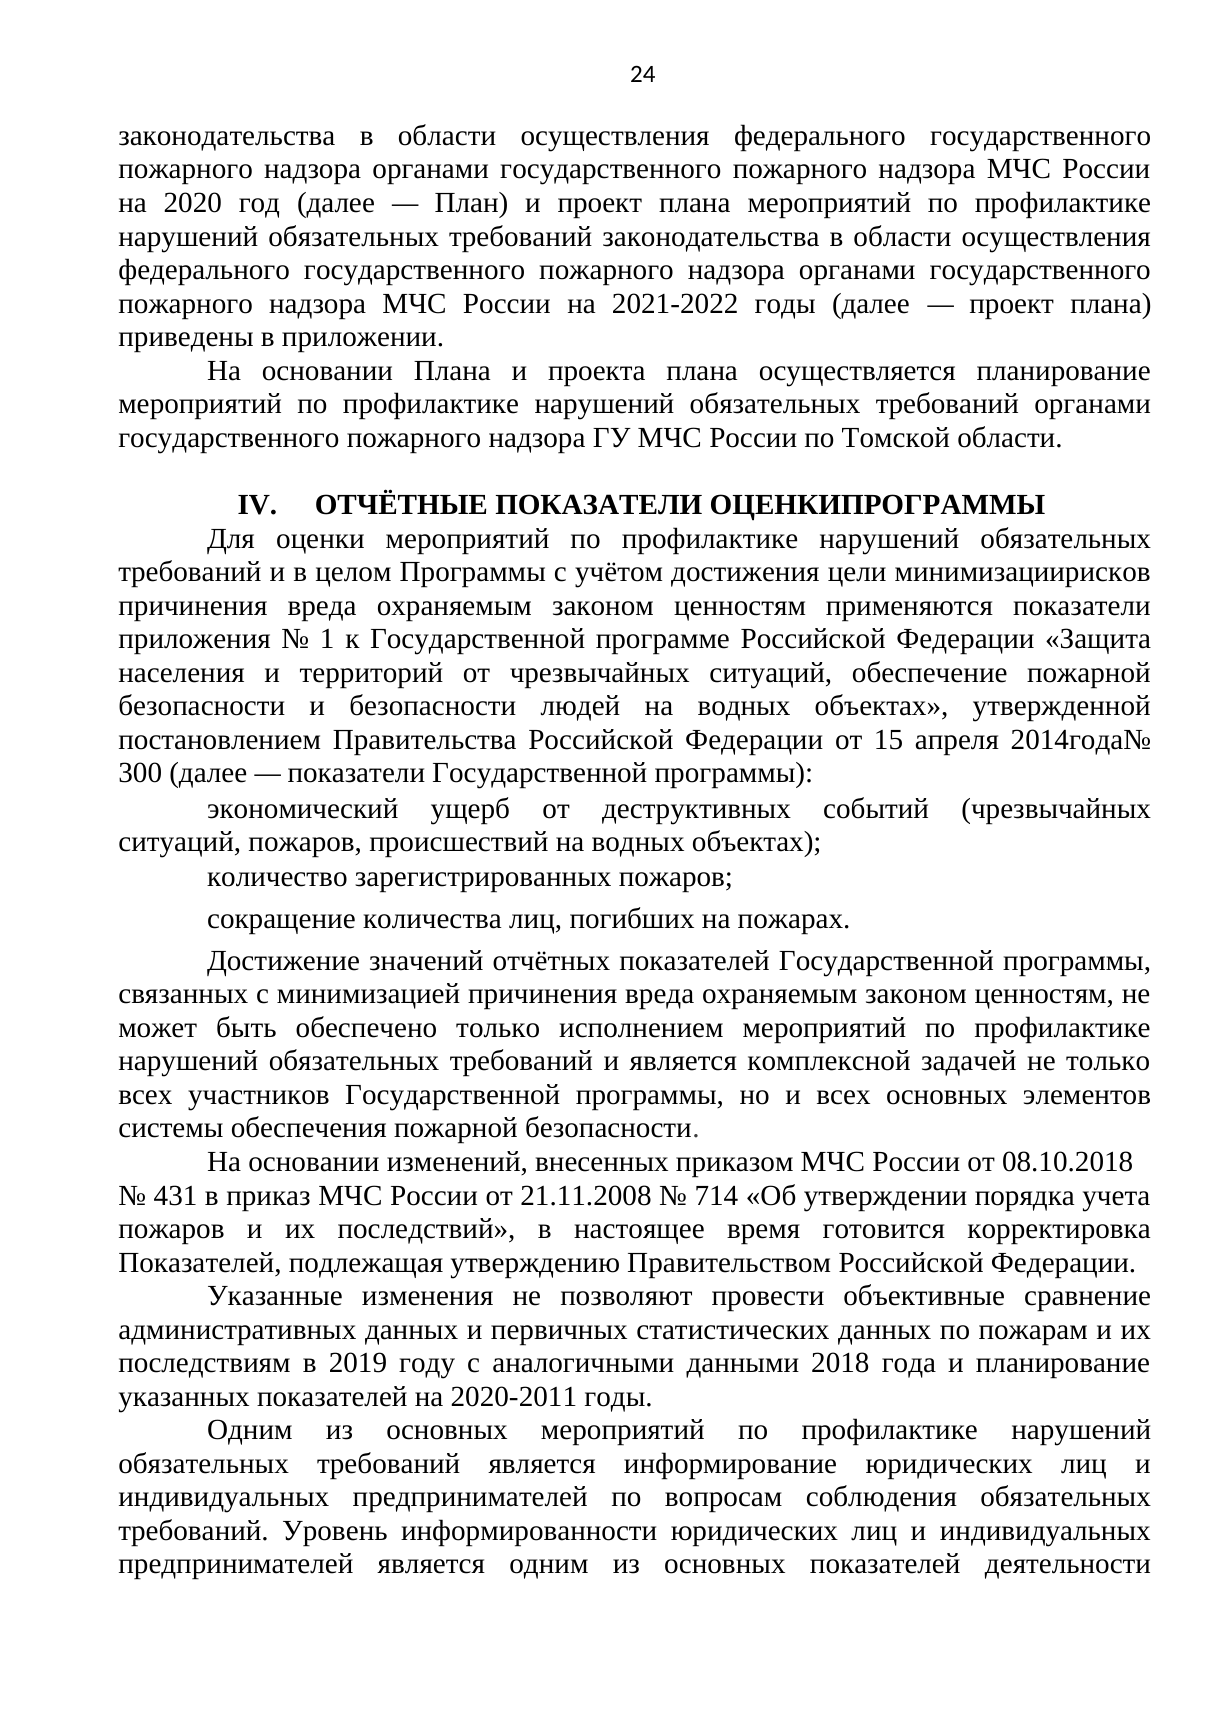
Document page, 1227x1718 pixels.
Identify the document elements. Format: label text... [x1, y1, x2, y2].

text экономический ущерб от деструктивных событий (чрезвычайных ситуаций, пожаров, происшествий на водных объектах); [118, 791, 1152, 858]
text № 431 в приказ МЧС России от 21.11.2008 № 714 «Об утверждении порядка учета пожаров и их последствий», в настоящее время готовится корректировка Показателей, подлежащая утверждению Правительством Российской Федерации. [118, 1178, 1152, 1278]
text На основании Плана и проекта плана осуществляется планирование мероприятий по профилактике нарушений обязательных требований органами государственного пожарного надзора ГУ МЧС России по Томской области. [118, 353, 1152, 453]
list ОТЧЁТНЫЕ ПОКАЗАТЕЛИ ОЦЕНКИПРОГРАММЫ [156, 487, 1167, 521]
text Достижение значений отчётных показателей Государственной программы, связанных с минимизацией причинения вреда охраняемым законом ценностям, не может быть обеспечено только исполнением мероприятий по профилактике нарушений обязательных требований и является комплексной задачей не только всех участников Государственной программы, но и всех основных элементов системы обеспечения пожарной безопасности. [118, 943, 1152, 1144]
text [118, 118, 1152, 353]
text На основании изменений, внесенных приказом МЧС России от 08.10.2018 [118, 1144, 1152, 1178]
text сокращение количества лиц, погибших на пожарах. [118, 901, 1152, 935]
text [118, 1412, 1152, 1580]
text Для оценки мероприятий по профилактике нарушений обязательных требований и в целом Программы с учётом достижения цели минимизациирисков причинения вреда охраняемым законом ценностям применяются показатели приложения № 1 к Государственной программе Российской Федерации «Защита населения и территорий от чрезвычайных ситуаций, обеспечение пожарной безопасности и безопасности людей на водных объектах», утвержденной постановлением Правительства Российской Федерации от 15 апреля 2014года№ 300 (далее — показатели Государственной программы): [118, 521, 1152, 789]
text Указанные изменения не позволяют провести объективные сравнение административных данных и первичных статистических данных по пожарам и их последствиям в 2019 году с аналогичными данными 2018 года и планирование указанных показателей на 2020-2011 годы. [118, 1278, 1152, 1412]
text количество зарегистрированных пожаров; [118, 859, 1152, 893]
